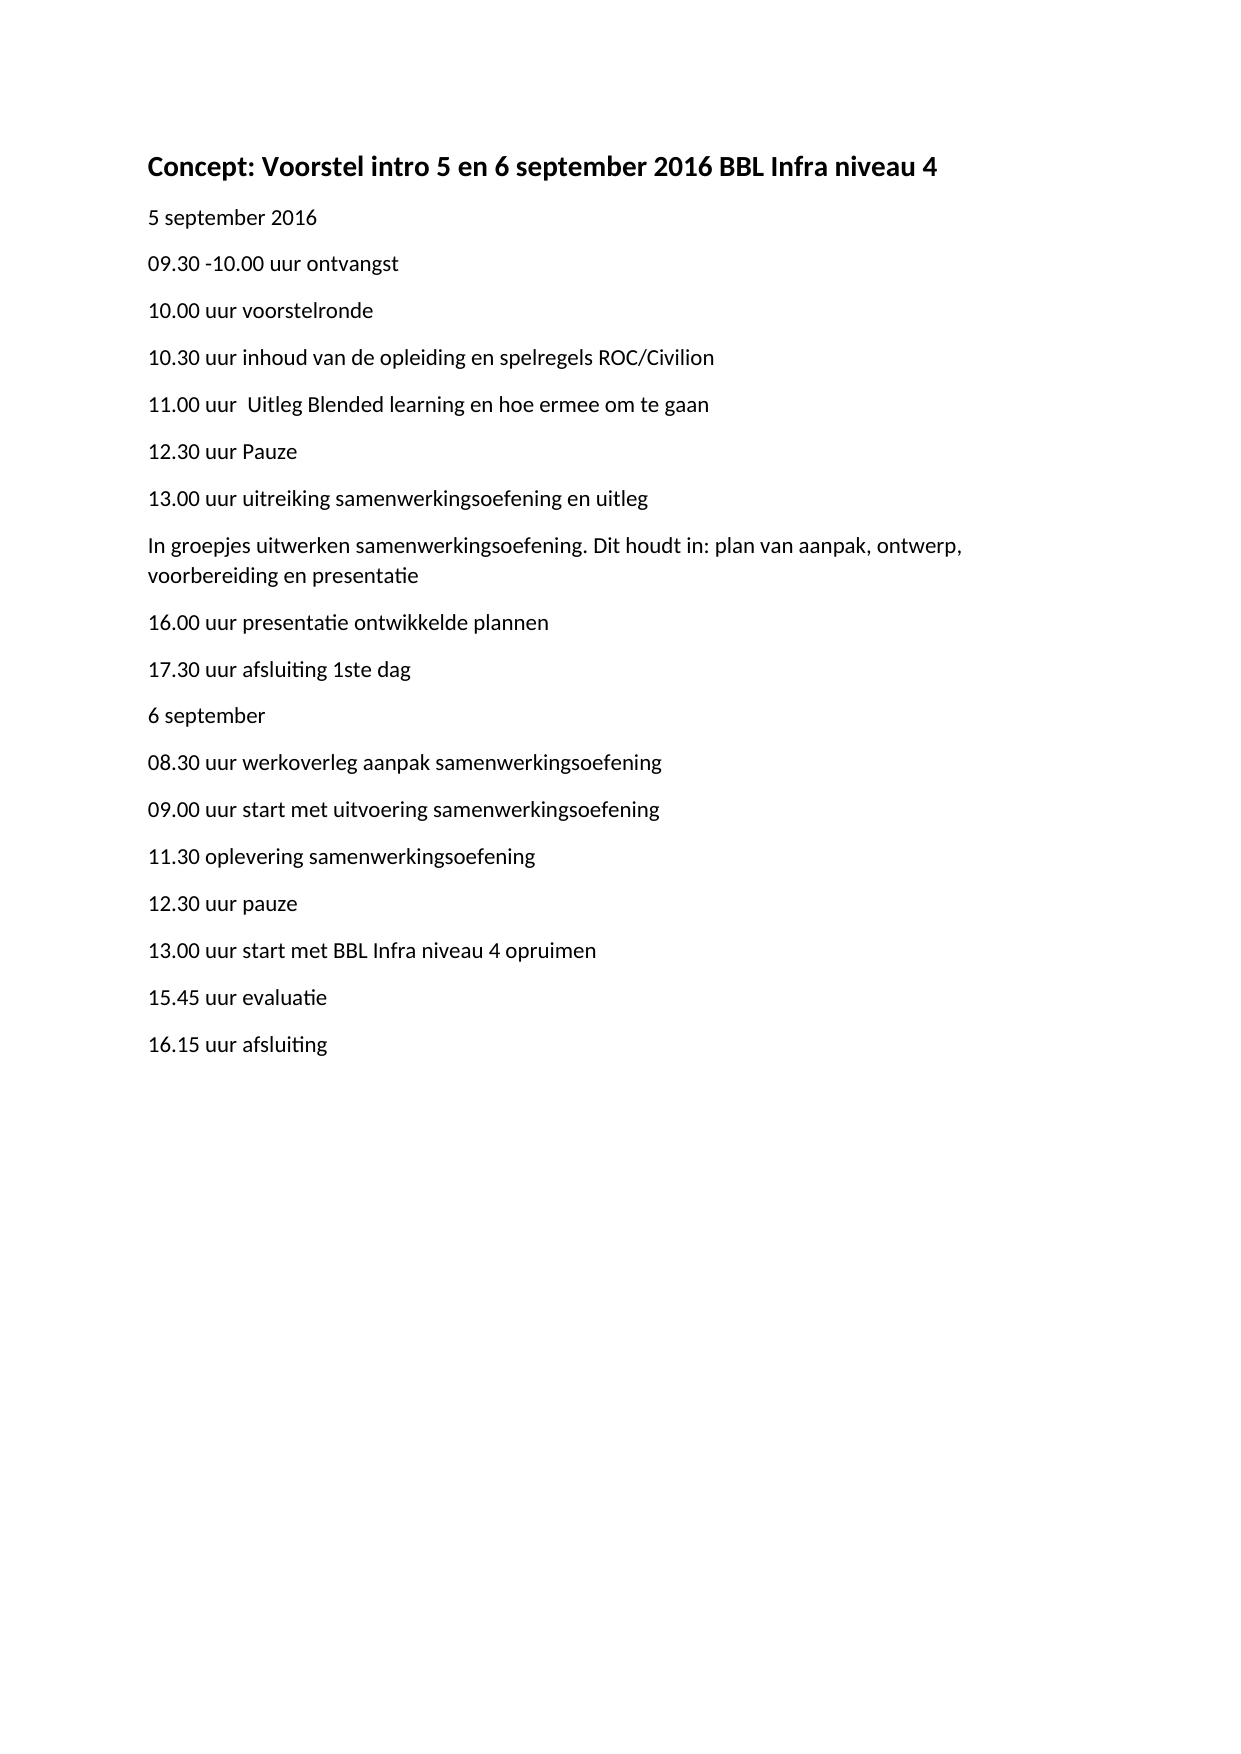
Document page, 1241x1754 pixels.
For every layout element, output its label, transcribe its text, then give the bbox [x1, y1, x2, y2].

text 09.00 uur start met uitvoering samenwerkingsoefening [148, 795, 1093, 823]
text 16.15 uur afsluiting [148, 1030, 1093, 1058]
text 13.00 uur start met BBL Infra niveau 4 opruimen [148, 936, 1093, 964]
text 11.30 oplevering samenwerkingsoefening [148, 842, 1093, 870]
text 16.00 uur presentatie ontwikkelde plannen [148, 608, 1093, 636]
text 08.30 uur werkoverleg aanpak samenwerkingsoefening [148, 748, 1093, 777]
text 09.30 -10.00 uur ontvangst [148, 249, 1093, 278]
text 12.30 uur pauze [148, 889, 1093, 917]
text 17.30 uur afsluiting 1ste dag [148, 655, 1093, 683]
text Concept: Voorstel intro 5 en 6 september 2016 BBL Infra niveau 4 [148, 148, 1093, 183]
text 15.45 uur evaluatie [148, 983, 1093, 1011]
text 10.30 uur inhoud van de opleiding en spelregels ROC/Civilion [148, 343, 1093, 371]
text 12.30 uur Pauze [148, 437, 1093, 465]
text 6 september [148, 702, 1093, 730]
text 11.00 uur Uitleg Blended learning en hoe ermee om te gaan [148, 390, 1093, 418]
text In groepjes uitwerken samenwerkingsoefening. Dit houdt in: plan van aanpak, ontwerp, voorbereiding en presentatie [148, 531, 1093, 589]
text 5 september 2016 [148, 203, 1093, 231]
text 13.00 uur uitreiking samenwerkingsoefening en uitleg [148, 484, 1093, 512]
text 10.00 uur voorstelronde [148, 296, 1093, 324]
